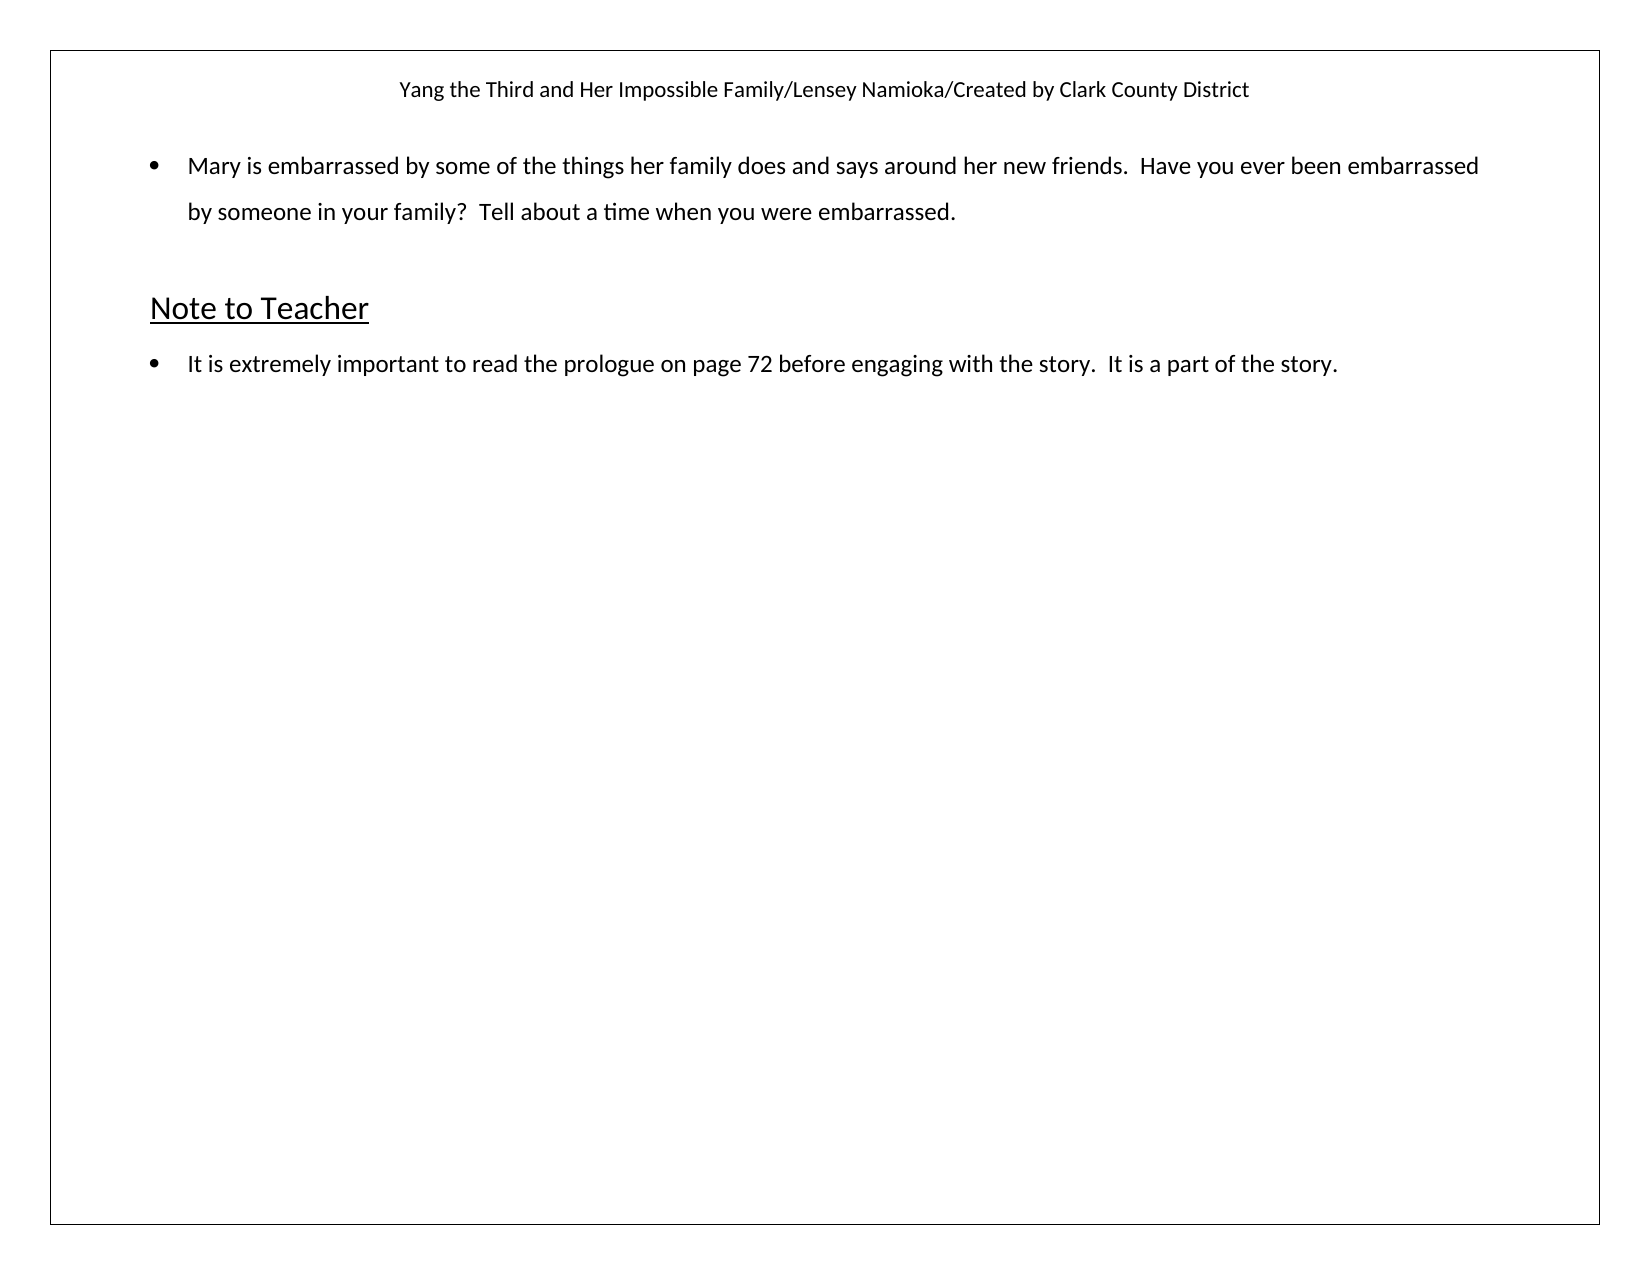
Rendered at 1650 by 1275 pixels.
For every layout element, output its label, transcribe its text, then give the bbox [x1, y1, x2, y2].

list It is extremely important to read the prologue on page 72 before engaging with the story. It is a part of the story. [150, 348, 1500, 379]
list Mary is embarrassed by some of the things her family does and says around her new friends. Have you ever been embarrassed by someone in your family? Tell about a time when you were embarrassed. [150, 150, 1500, 226]
text Note to Teacher [150, 287, 1500, 328]
